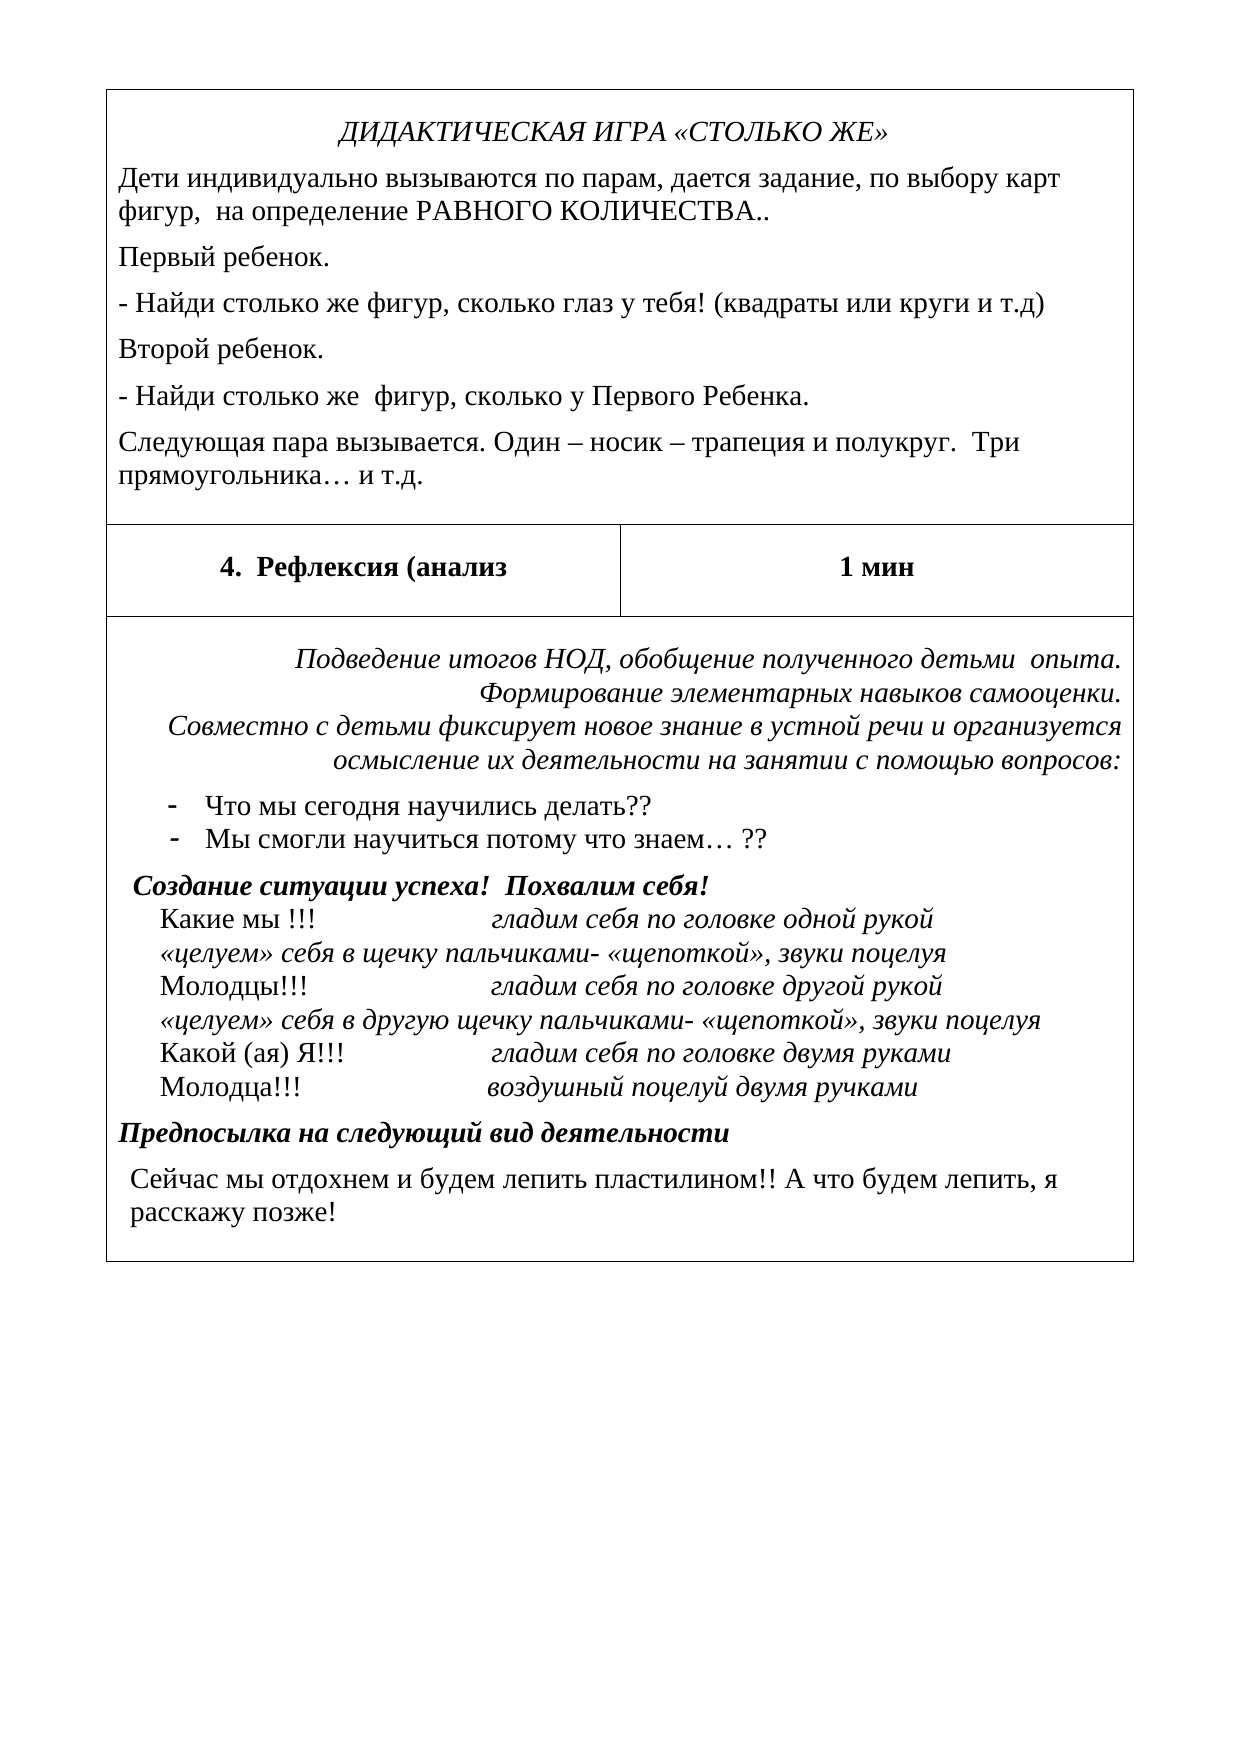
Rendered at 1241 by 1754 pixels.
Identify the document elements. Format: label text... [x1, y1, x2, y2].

table_cell 4. Рефлексия (анализ [107, 525, 620, 616]
table_cell Подведение итогов НОД, обобщение полученного детьми опыта. Формирование элементарных навыков самооценки. Совместно с детьми фиксирует новое знание в устной речи и организуется осмысление их деятельности на занятии с помощью вопросов: Что мы сегодня научились делать?? Мы смогли научиться потому что знаем… ?? Создание ситуации успеха! Похвалим себя! Какие мы !!! гладим себя по головке одной рукой «целуем» себя в щечку пальчиками- «щепоткой», звуки поцелуя Молодцы!!! гладим себя по головке другой рукой «целуем» себя в другую щечку пальчиками- «щепоткой», звуки поцелуя Какой (ая) Я!!! гладим себя по головке двумя руками Молодца!!! воздушный поцелуй двумя ручками Предпосылка на следующий вид деятельности Сейчас мы отдохнем и будем лепить пластилином!! А что будем лепить, я расскажу позже! [107, 617, 1133, 1261]
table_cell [107, 90, 1133, 524]
table_cell 1 мин [621, 525, 1133, 616]
